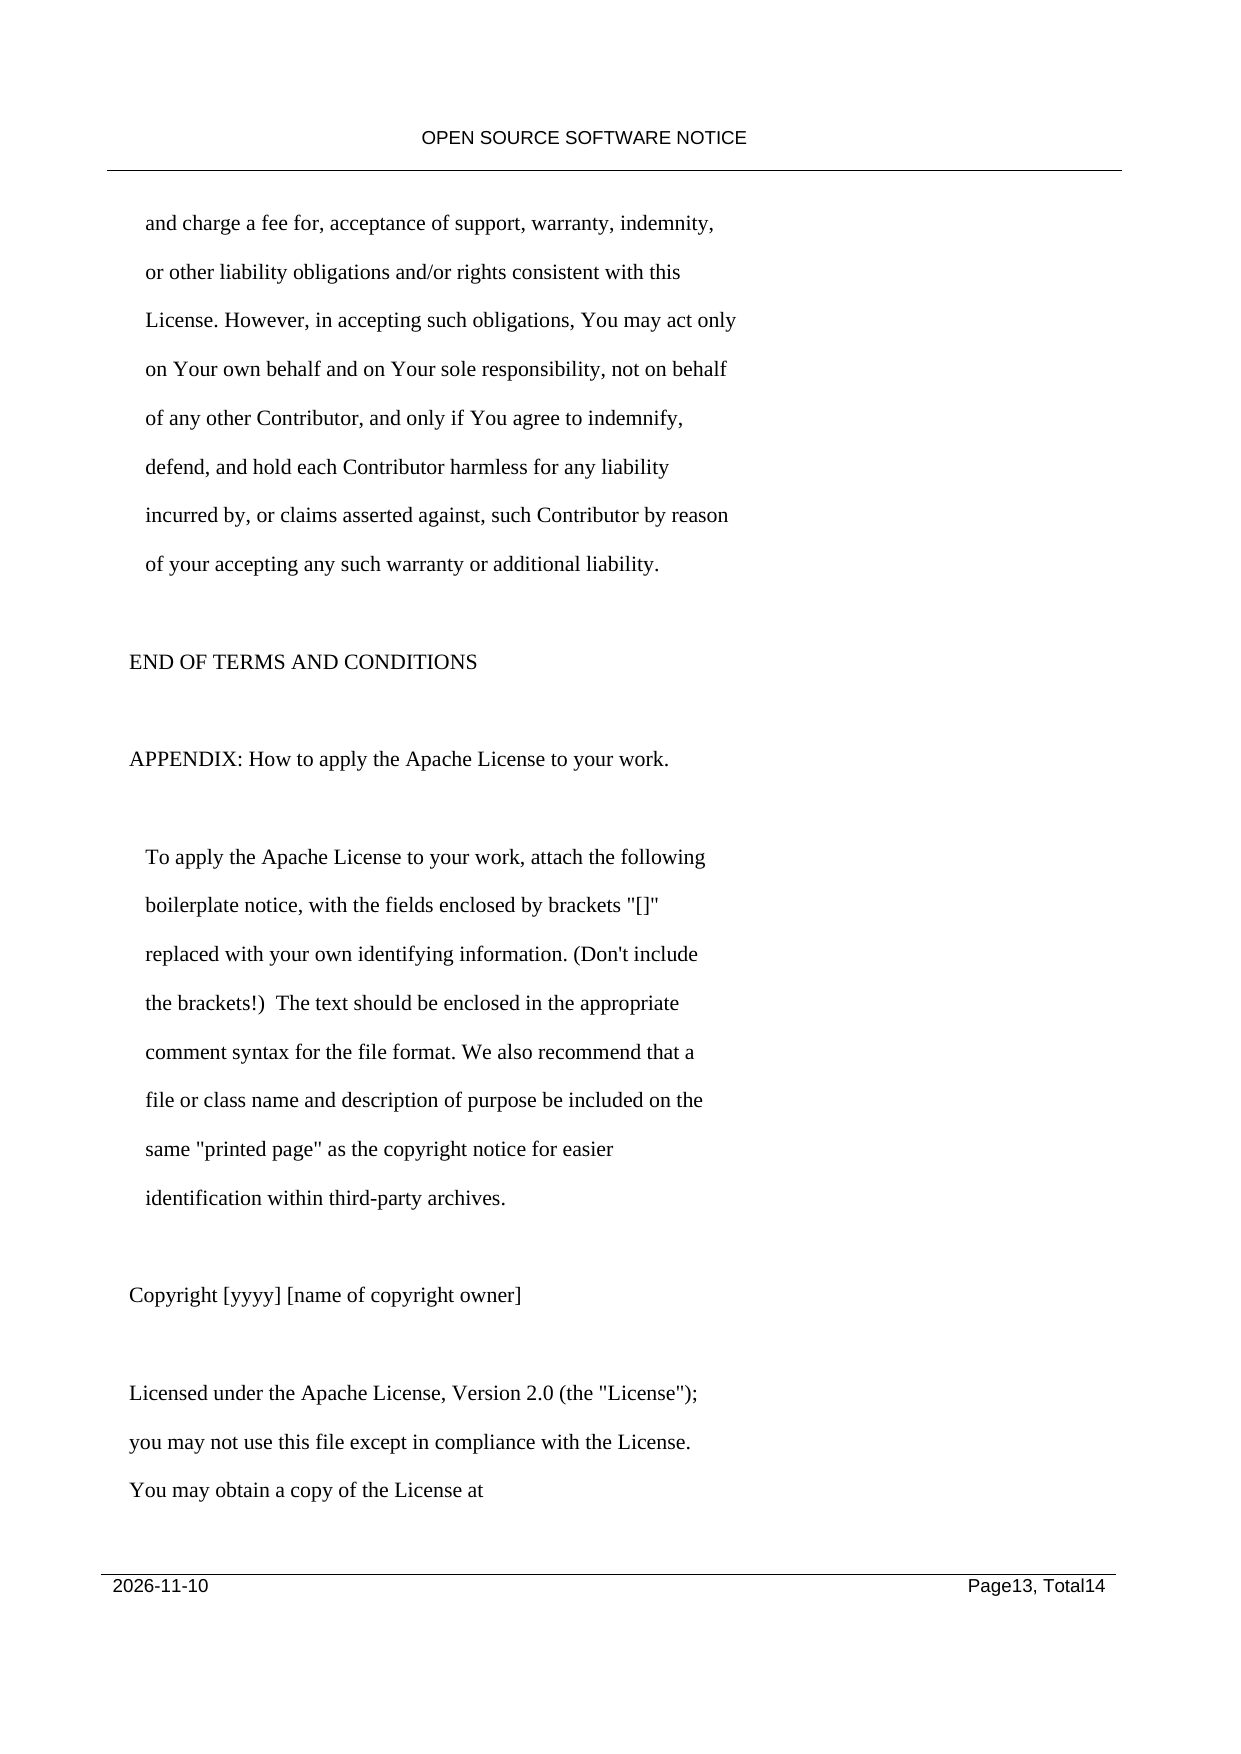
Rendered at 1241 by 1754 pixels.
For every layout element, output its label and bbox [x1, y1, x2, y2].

text [112, 206, 1128, 1506]
